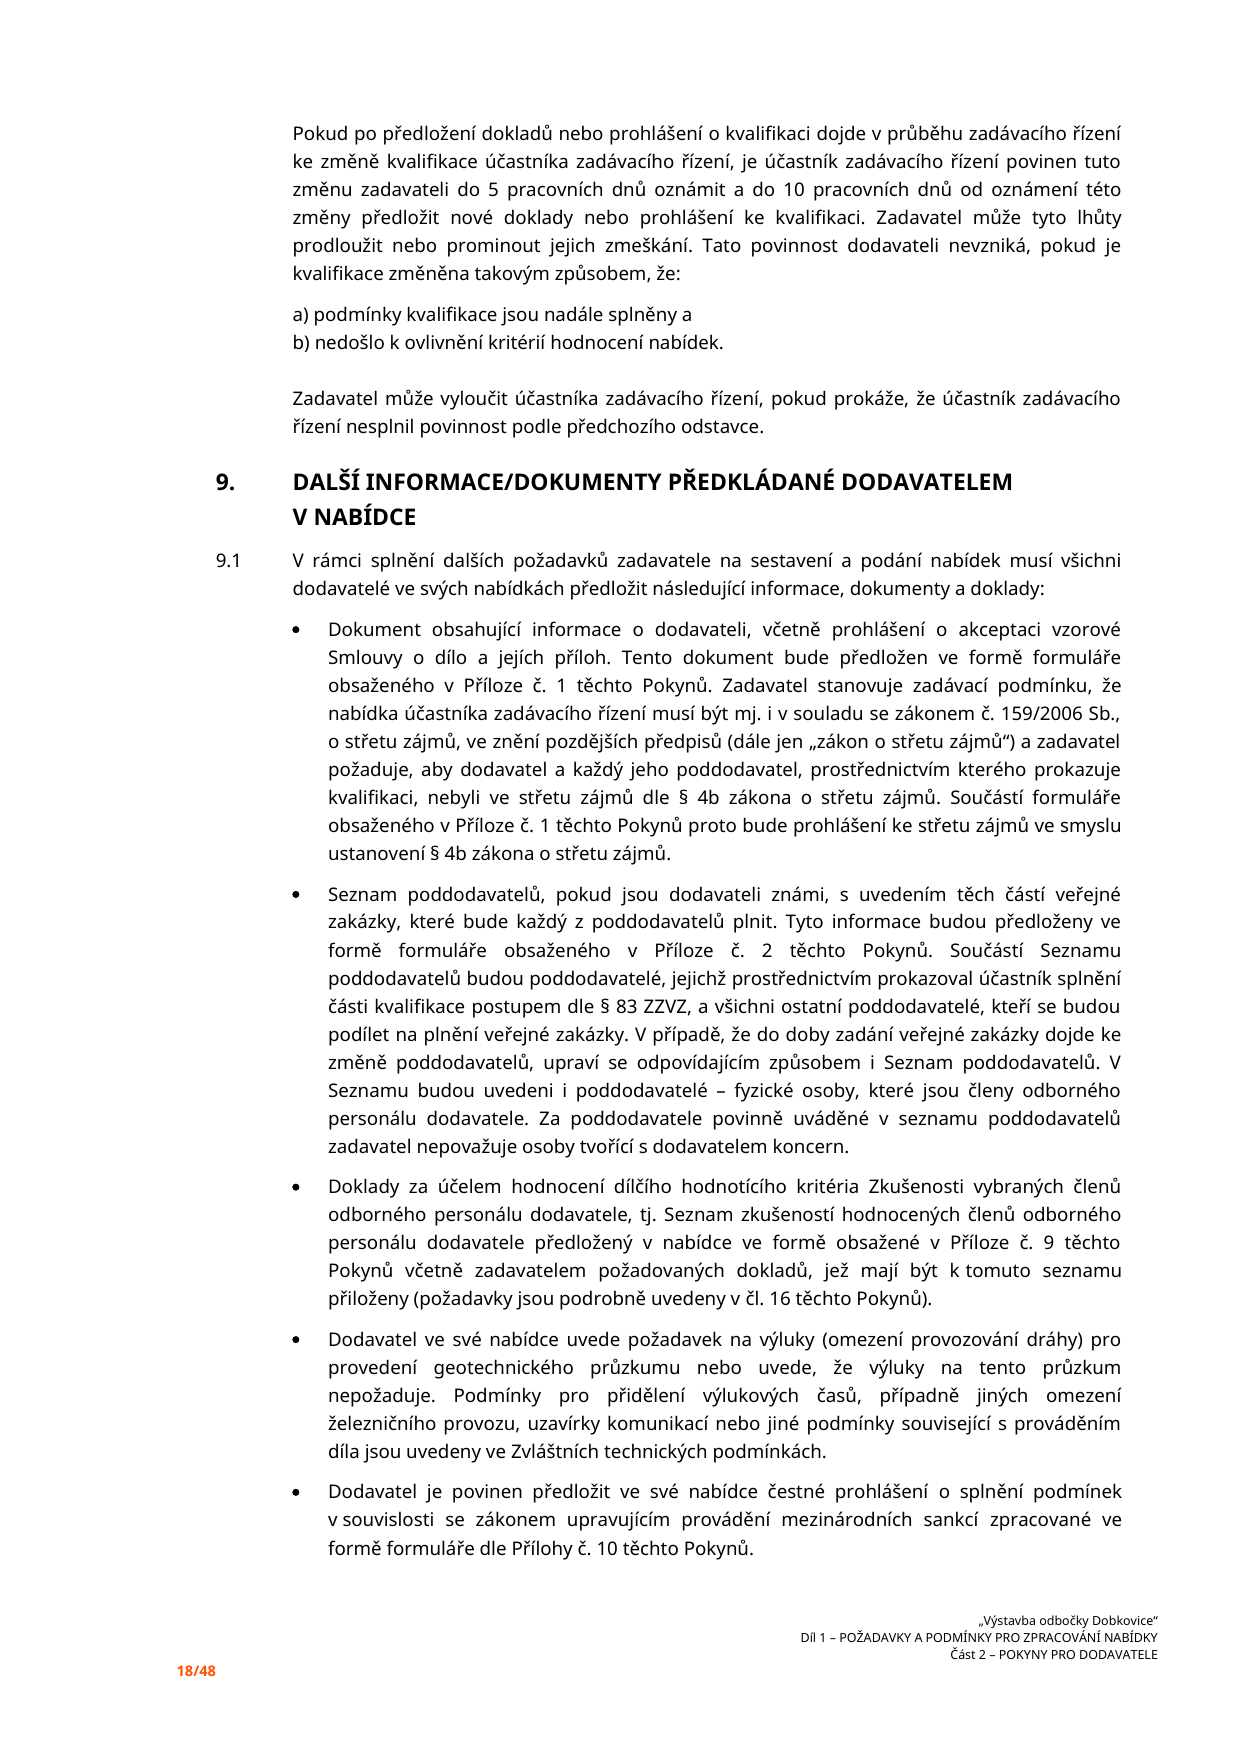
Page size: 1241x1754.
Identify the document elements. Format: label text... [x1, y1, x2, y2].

text Doklady za účelem hodnocení dílčího hodnotícího kritéria Zkušenosti vybraných členů odborného personálu dodavatele, tj. Seznam zkušeností hodnocených členů odborného personálu dodavatele předložený v nabídce ve formě obsažené v Příloze č. 9 těchto Pokynů včetně zadavatelem požadovaných dokladů, jež mají být k tomuto seznamu přiloženy (požadavky jsou podrobně uvedeny v čl. 16 těchto Pokynů). [292, 1173, 1122, 1311]
text Zadavatel může vyloučit účastníka zadávacího řízení, pokud prokáže, že účastník zadávacího řízení nesplnil povinnost podle předchozího odstavce. [292, 385, 1122, 439]
text Dodavatel je povinen předložit ve své nabídce čestné prohlášení o splnění podmínek v souvislosti se zákonem upravujícím provádění mezinárodních sankcí zpracované ve formě formuláře dle Přílohy č. 10 těchto Pokynů. [292, 1479, 1122, 1560]
text V rámci splnění dalších požadavků zadavatele na sestavení a podání nabídek musí všichni dodavatelé ve svých nabídkách předložit následující informace, dokumenty a doklady: [216, 548, 1122, 601]
text DALŠÍ INFORMACE/DOKUMENTY PŘEDKLÁDANÉ DODAVATELEM v NABÍDCE [216, 466, 1122, 532]
text Dokument obsahující informace o dodavateli, včetně prohlášení o akceptaci vzorové Smlouvy o dílo a jejích příloh. Tento dokument bude předložen ve formě formuláře obsaženého v Příloze č. 1 těchto Pokynů. Zadavatel stanovuje zadávací podmínku, že nabídka účastníka zadávacího řízení musí být mj. i v souladu se zákonem č. 159/2006 Sb., o střetu zájmů, ve znění pozdějších předpisů (dále jen „zákon o střetu zájmů“) a zadavatel požaduje, aby dodavatel a každý jeho poddodavatel, prostřednictvím kterého prokazuje kvalifikaci, nebyli ve střetu zájmů dle § 4b zákona o střetu zájmů. Součástí formuláře obsaženého v Příloze č. 1 těchto Pokynů proto bude prohlášení ke střetu zájmů ve smyslu ustanovení § 4b zákona o střetu zájmů. [292, 616, 1122, 866]
text b) nedošlo k ovlivnění kritérií hodnocení nabídek. [292, 329, 1122, 355]
text a) podmínky kvalifikace jsou nadále splněny a [292, 301, 1122, 327]
text Pokud po předložení dokladů nebo prohlášení o kvalifikaci dojde v průběhu zadávacího řízení ke změně kvalifikace účastníka zadávacího řízení, je účastník zadávacího řízení povinen tuto změnu zadavateli do 5 pracovních dnů oznámit a do 10 pracovních dnů od oznámení této změny předložit nové doklady nebo prohlášení ke kvalifikaci. Zadavatel může tyto lhůty prodloužit nebo prominout jejich zmeškání. Tato povinnost dodavateli nevzniká, pokud je kvalifikace změněna takovým způsobem, že: [292, 121, 1122, 286]
text Dodavatel ve své nabídce uvede požadavek na výluky (omezení provozování dráhy) pro provedení geotechnického průzkumu nebo uvede, že výluky na tento průzkum nepožaduje. Podmínky pro přidělení výlukových časů, případně jiných omezení železničního provozu, uzavírky komunikací nebo jiné podmínky související s prováděním díla jsou uvedeny ve Zvláštních technických podmínkách. [292, 1326, 1122, 1464]
text Seznam poddodavatelů, pokud jsou dodavateli známi, s uvedením těch částí veřejné zakázky, které bude každý z poddodavatelů plnit. Tyto informace budou předloženy ve formě formuláře obsaženého v Příloze č. 2 těchto Pokynů. Součástí Seznamu poddodavatelů budou poddodavatelé, jejichž prostřednictvím prokazoval účastník splnění části kvalifikace postupem dle § 83 ZZVZ, a všichni ostatní poddodavatelé, kteří se budou podílet na plnění veřejné zakázky. V případě, že do doby zadání veřejné zakázky dojde ke změně poddodavatelů, upraví se odpovídajícím způsobem i Seznam poddodavatelů. V Seznamu budou uvedeni i poddodavatelé – fyzické osoby, které jsou členy odborného personálu dodavatele. Za poddodavatele povinně uváděné v seznamu poddodavatelů zadavatel nepovažuje osoby tvořící s dodavatelem koncern. [292, 881, 1122, 1158]
